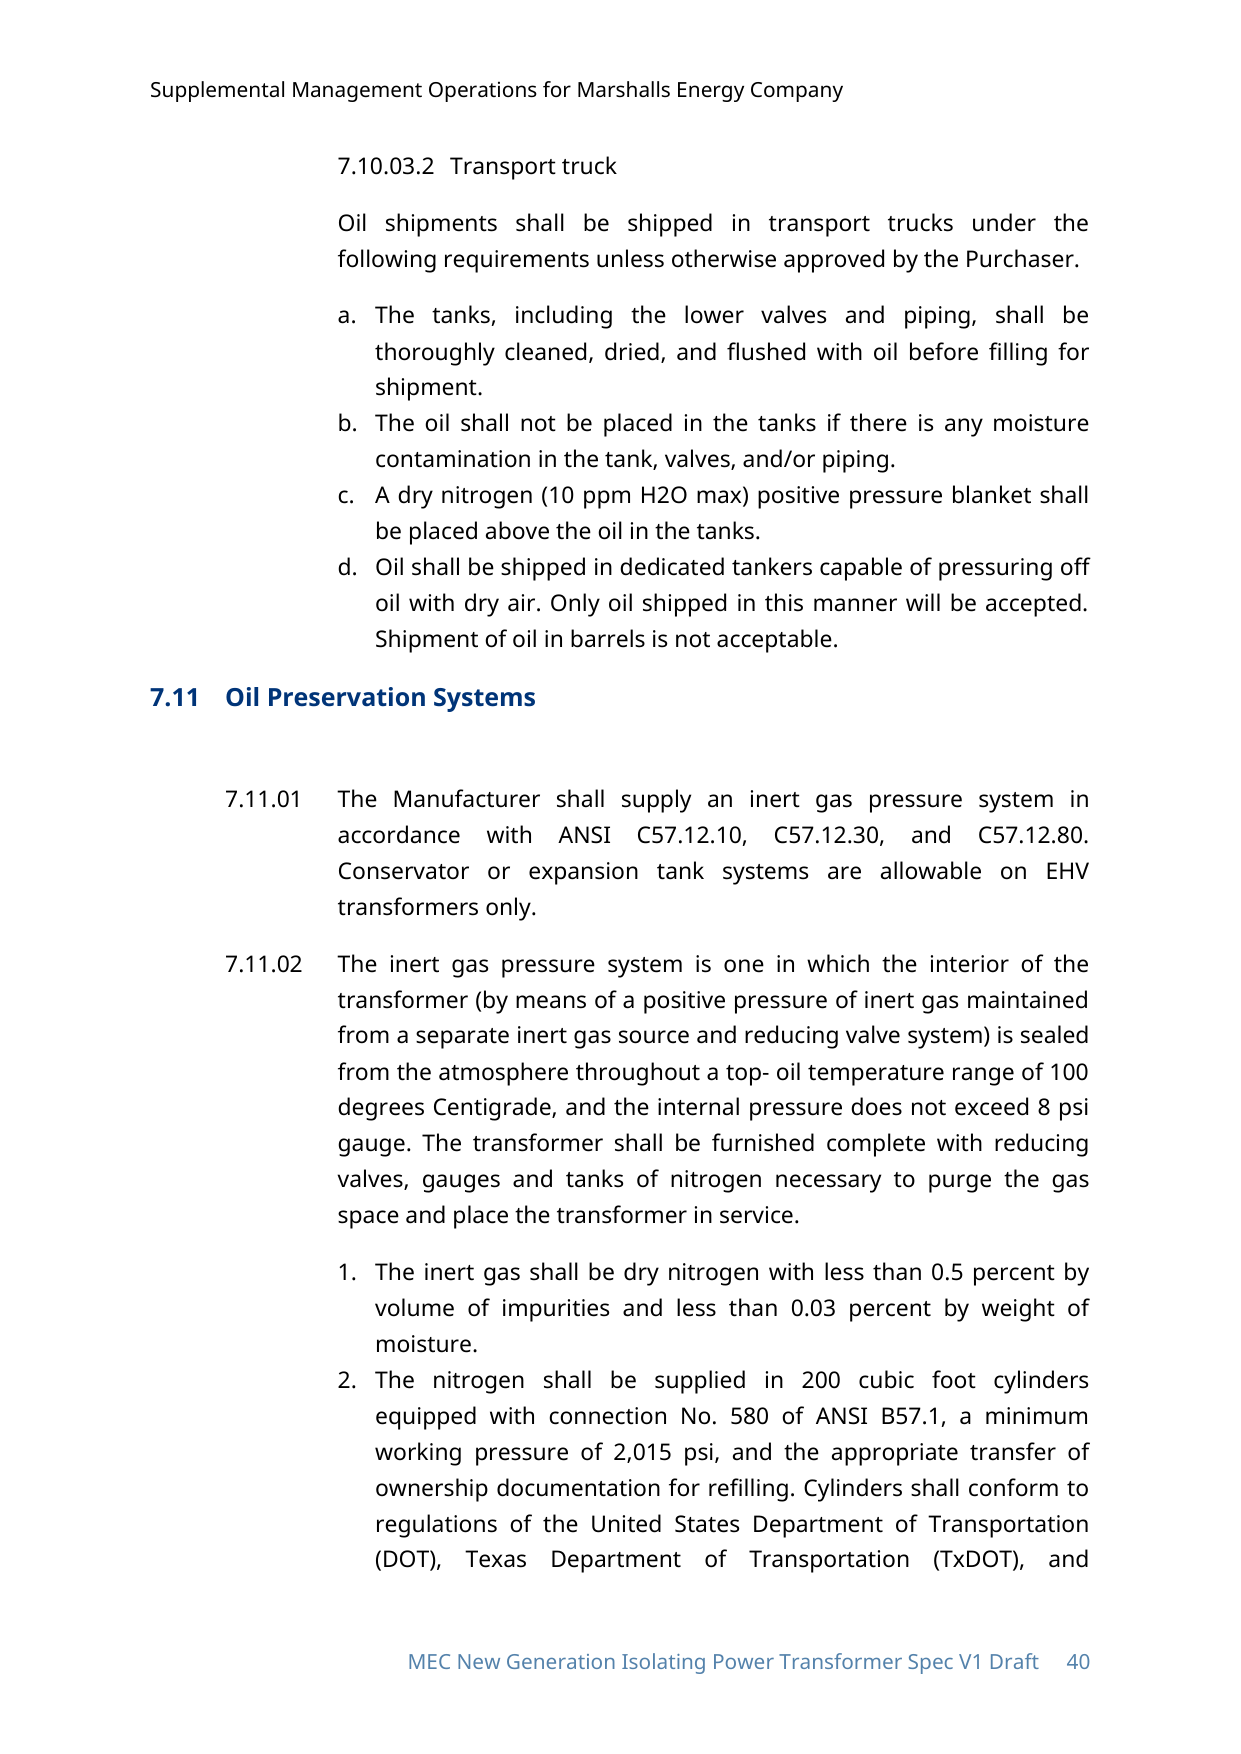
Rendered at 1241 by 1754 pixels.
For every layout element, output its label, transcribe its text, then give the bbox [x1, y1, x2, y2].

list Oil shall be shipped in dedicated tankers capable of pressuring off oil with dry air. Only oil shipped in this manner will be accepted. Shipment of oil in barrels is not acceptable. [337, 551, 1090, 654]
text 7.11.02 The inert gas pressure system is one in which the interior of the transformer (by means of a positive pressure of inert gas maintained from a separate inert gas source and reducing valve system) is sealed from the atmosphere throughout a top- oil temperature range of 100 degrees Centigrade, and the internal pressure does not exceed 8 psi gauge. The transformer shall be furnished complete with reducing valves, gauges and tanks of nitrogen necessary to purge the gas space and place the transformer in service. [225, 948, 1090, 1230]
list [337, 1364, 1090, 1575]
list The inert gas shall be dry nitrogen with less than 0.5 percent by volume of impurities and less than 0.03 percent by weight of moisture. [337, 1256, 1090, 1359]
list The oil shall not be placed in the tanks if there is any moisture contamination in the tank, valves, and/or piping. [337, 407, 1090, 474]
subtitle Oil Preservation Systems [150, 680, 1090, 714]
list The tanks, including the lower valves and piping, shall be thoroughly cleaned, dried, and flushed with oil before filling for shipment. [337, 299, 1090, 403]
text Oil shipments shall be shipped in transport trucks under the following requirements unless otherwise approved by the Purchaser. [337, 207, 1090, 274]
text 7.11.01 The Manufacturer shall supply an inert gas pressure system in accordance with ANSI C57.12.10, C57.12.30, and C57.12.80. Conservator or expansion tank systems are allowable on EHV transformers only. [225, 783, 1090, 922]
list A dry nitrogen (10 ppm H2O max) positive pressure blanket shall be placed above the oil in the tanks. [337, 479, 1090, 546]
text 7.10.03.2 Transport truck [337, 150, 1090, 181]
